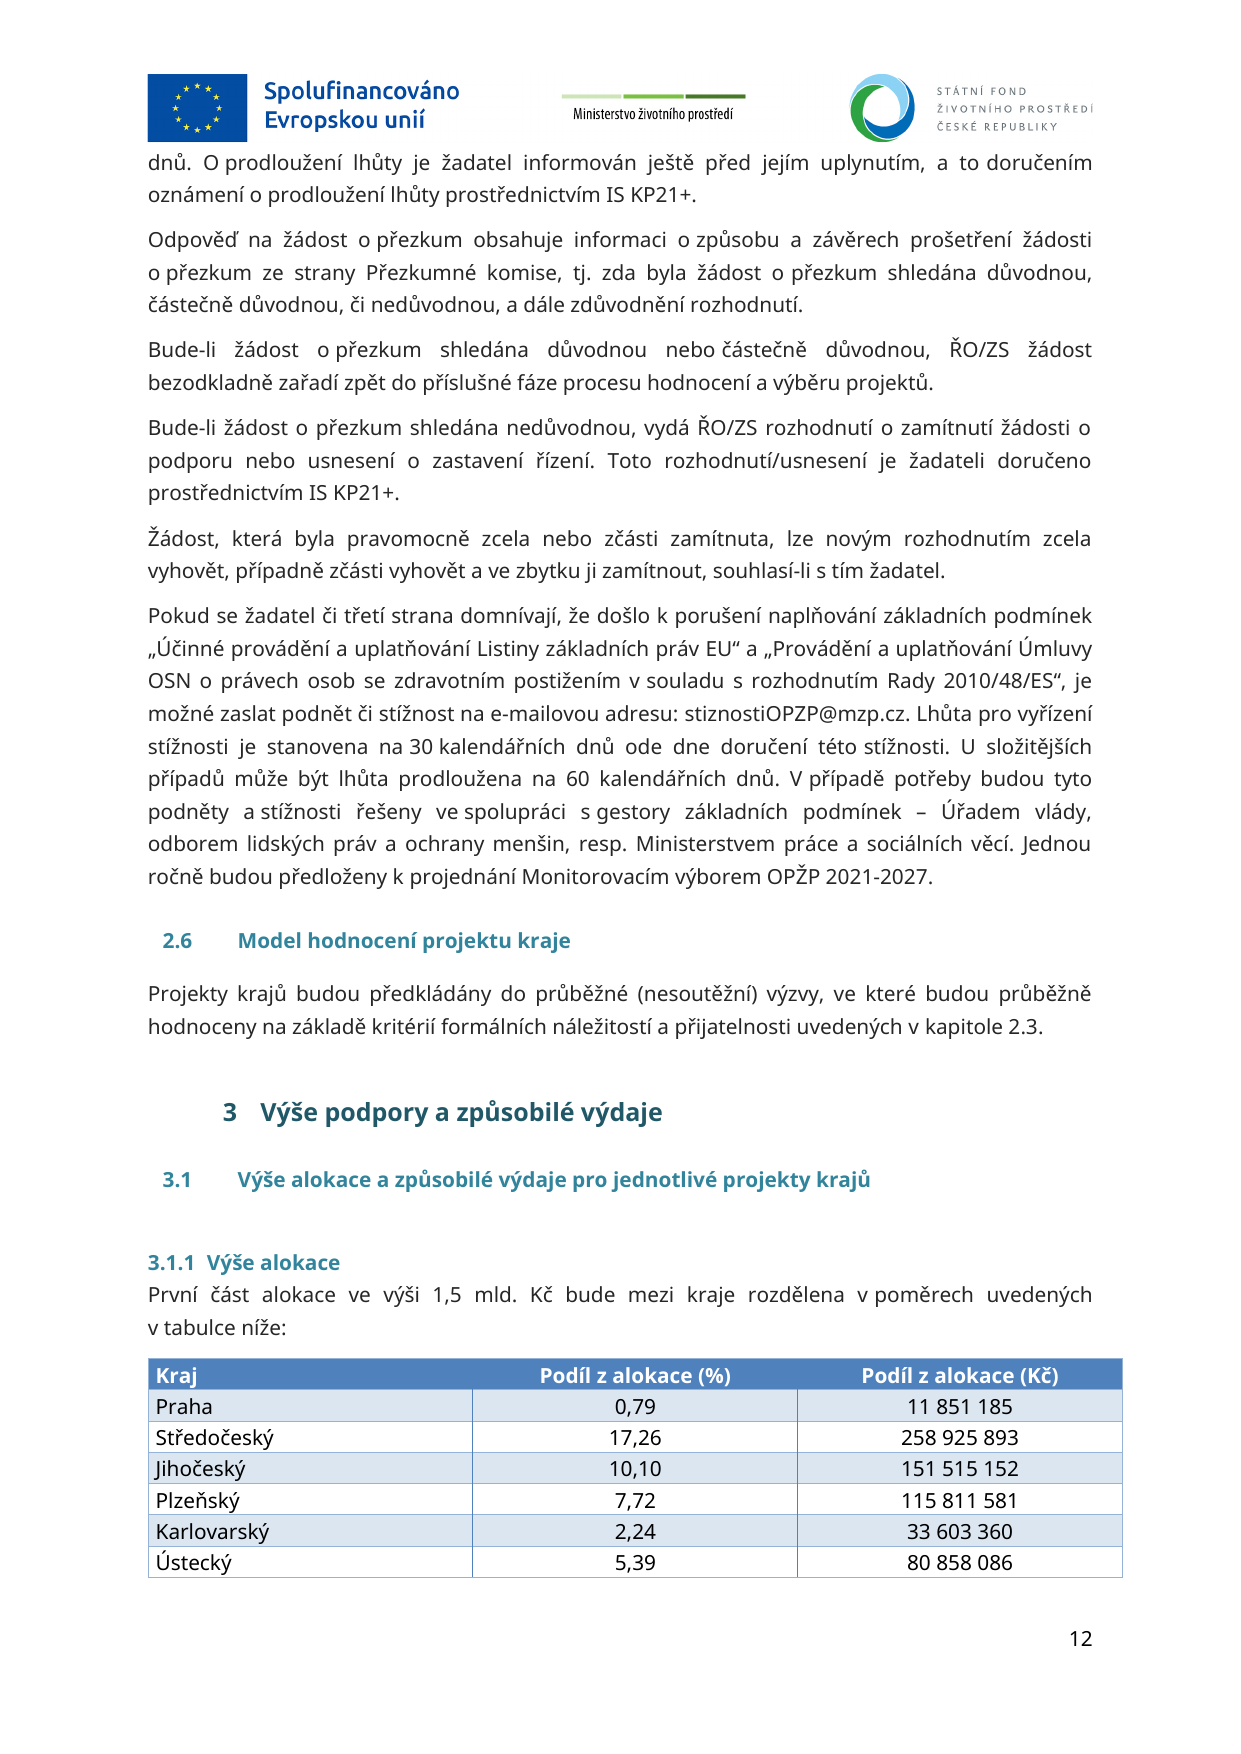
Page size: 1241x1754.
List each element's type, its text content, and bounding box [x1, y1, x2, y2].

table_cell Karlovarský [149, 1515, 472, 1546]
table_cell 10,10 [473, 1453, 797, 1483]
table_cell Praha [149, 1390, 472, 1421]
text Žádost, která byla pravomocně zcela nebo zčásti zamítnuta, lze novým rozhodnutím zcela vyhovět, případně zčásti vyhovět a ve zbytku ji zamítnout, souhlasí-li s tím žadatel. [148, 524, 1093, 585]
subtitle Výše alokace [148, 1248, 1093, 1276]
table_cell 7,72 [473, 1484, 797, 1514]
table_cell Ústecký [149, 1547, 472, 1577]
table_cell Jihočeský [149, 1453, 472, 1483]
table_cell 0,79 [473, 1390, 797, 1421]
table_cell 33 603 360 [798, 1515, 1122, 1546]
text Bude-li žádost o přezkum shledána nedůvodnou, vydá ŘO/ZS rozhodnutí o zamítnutí žádosti o podporu nebo usnesení o zastavení řízení. Toto rozhodnutí/usnesení je žadateli doručeno prostřednictvím IS KP21+. [148, 413, 1093, 507]
table_cell 11 851 185 [798, 1390, 1122, 1421]
table_cell 5,39 [473, 1547, 797, 1577]
text Bude-li žádost o přezkum shledána důvodnou nebo částečně důvodnou, ŘO/ZS žádost bezodkladně zařadí zpět do příslušné fáze procesu hodnocení a výběru projektů. [148, 336, 1093, 397]
table_cell Středočeský [149, 1422, 472, 1452]
subtitle Model hodnocení projektu kraje [162, 926, 1093, 954]
table_cell 2,24 [473, 1515, 797, 1546]
table_cell 115 811 581 [798, 1484, 1122, 1514]
table_header Podíl z alokace (%) [473, 1359, 797, 1389]
table_cell Plzeňský [149, 1484, 472, 1514]
text První část alokace ve výši 1,5 mld. Kč bude mezi kraje rozdělena v poměrech uvedených v tabulce níže: [148, 1280, 1093, 1341]
picture [147, 73, 1093, 143]
table_header Podíl z alokace (Kč) [798, 1359, 1122, 1389]
table_cell 17,26 [473, 1422, 797, 1452]
text Pokud se žadatel či třetí strana domnívají, že došlo k porušení naplňování základních podmínek „Účinné provádění a uplatňování Listiny základních práv EU“ a „Provádění a uplatňování Úmluvy OSN o právech osob se zdravotním postižením v souladu s rozhodnutím Rady 2010/48/ES“, je možné zaslat podnět či stížnost na e-mailovou adresu: stiznostiOPZP@mzp.cz. Lhůta pro vyřízení stížnosti je stanovena na 30 kalendářních dnů ode dne doručení této stížnosti. U složitějších případů může být lhůta prodloužena na 60 kalendářních dnů. V případě potřeby budou tyto podněty a stížnosti řešeny ve spolupráci s gestory základních podmínek – Úřadem vlády, odborem lidských práv a ochrany menšin, resp. Ministerstvem práce a sociálních věcí. Jednou ročně budou předloženy k projednání Monitorovacím výborem OPŽP 2021-2027. [148, 601, 1093, 891]
text Odpověď na žádost o přezkum obsahuje informaci o způsobu a závěrech prošetření žádosti o přezkum ze strany Přezkumné komise, tj. zda byla žádost o přezkum shledána důvodnou, částečně důvodnou, či nedůvodnou, a dále zdůvodnění rozhodnutí. [148, 225, 1093, 319]
subtitle Výše podpory a způsobilé výdaje [223, 1095, 1093, 1129]
table_cell 258 925 893 [798, 1422, 1122, 1452]
text Projekty krajů budou předkládány do průběžné (nesoutěžní) výzvy, ve které budou průběžně hodnoceny na základě kritérií formálních náležitostí a přijatelnosti uvedených v kapitole 2.3. [148, 979, 1093, 1041]
table_cell 151 515 152 [798, 1453, 1122, 1483]
table_header Kraj [149, 1359, 472, 1389]
table_cell 80 858 086 [798, 1547, 1122, 1577]
subtitle Výše alokace a způsobilé výdaje pro jednotlivé projekty krajů [162, 1165, 1093, 1193]
